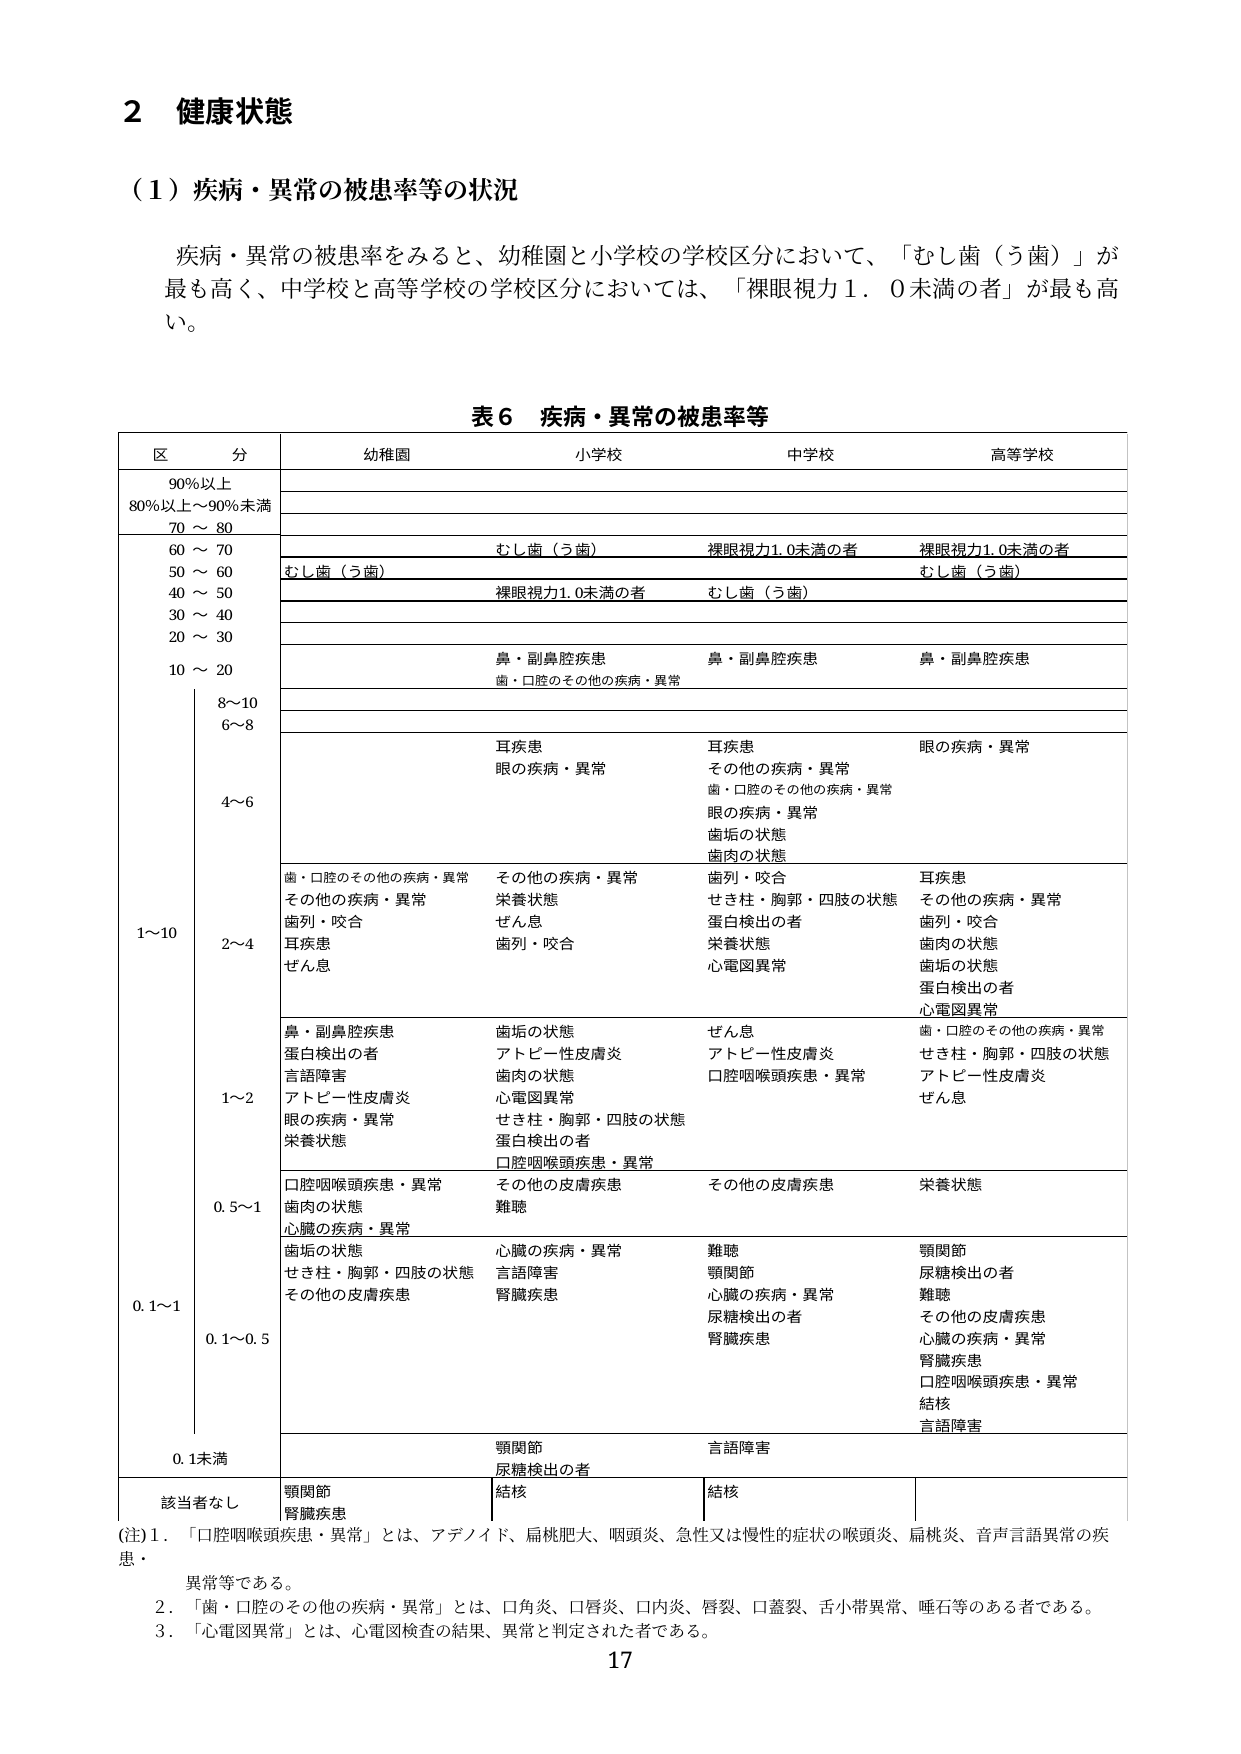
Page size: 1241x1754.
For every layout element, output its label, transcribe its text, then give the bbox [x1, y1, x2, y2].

text 疾病・異常の被患率をみると、幼稚園と小学校の学校区分において、「むし歯（う歯）」が最も高く、中学校と高等学校の学校区分においては、「裸眼視力１．０未満の者」が最も高い。 [118, 238, 1122, 337]
text (注)１．「口腔咽喉頭疾患・異常」とは、アデノイド、扁桃肥大、咽頭炎、急性又は慢性的症状の喉頭炎、扁桃炎、音声言語異常の疾患・ [118, 1522, 1122, 1570]
text （１）疾病・異常の被患率等の状況 [118, 171, 1122, 207]
text 表６ 疾病・異常の被患率等 [118, 399, 1122, 432]
text ２．「歯・口腔のその他の疾病・異常」とは、口角炎、口唇炎、口内炎、唇裂、口蓋裂、舌小帯異常、唾石等のある者である。 [118, 1594, 1122, 1618]
text ３．「心電図異常」とは、心電図検査の結果、異常と判定された者である。 [118, 1618, 1122, 1642]
text ２ 健康状態 [118, 89, 1122, 131]
text 異常等である。 [118, 1570, 1122, 1594]
